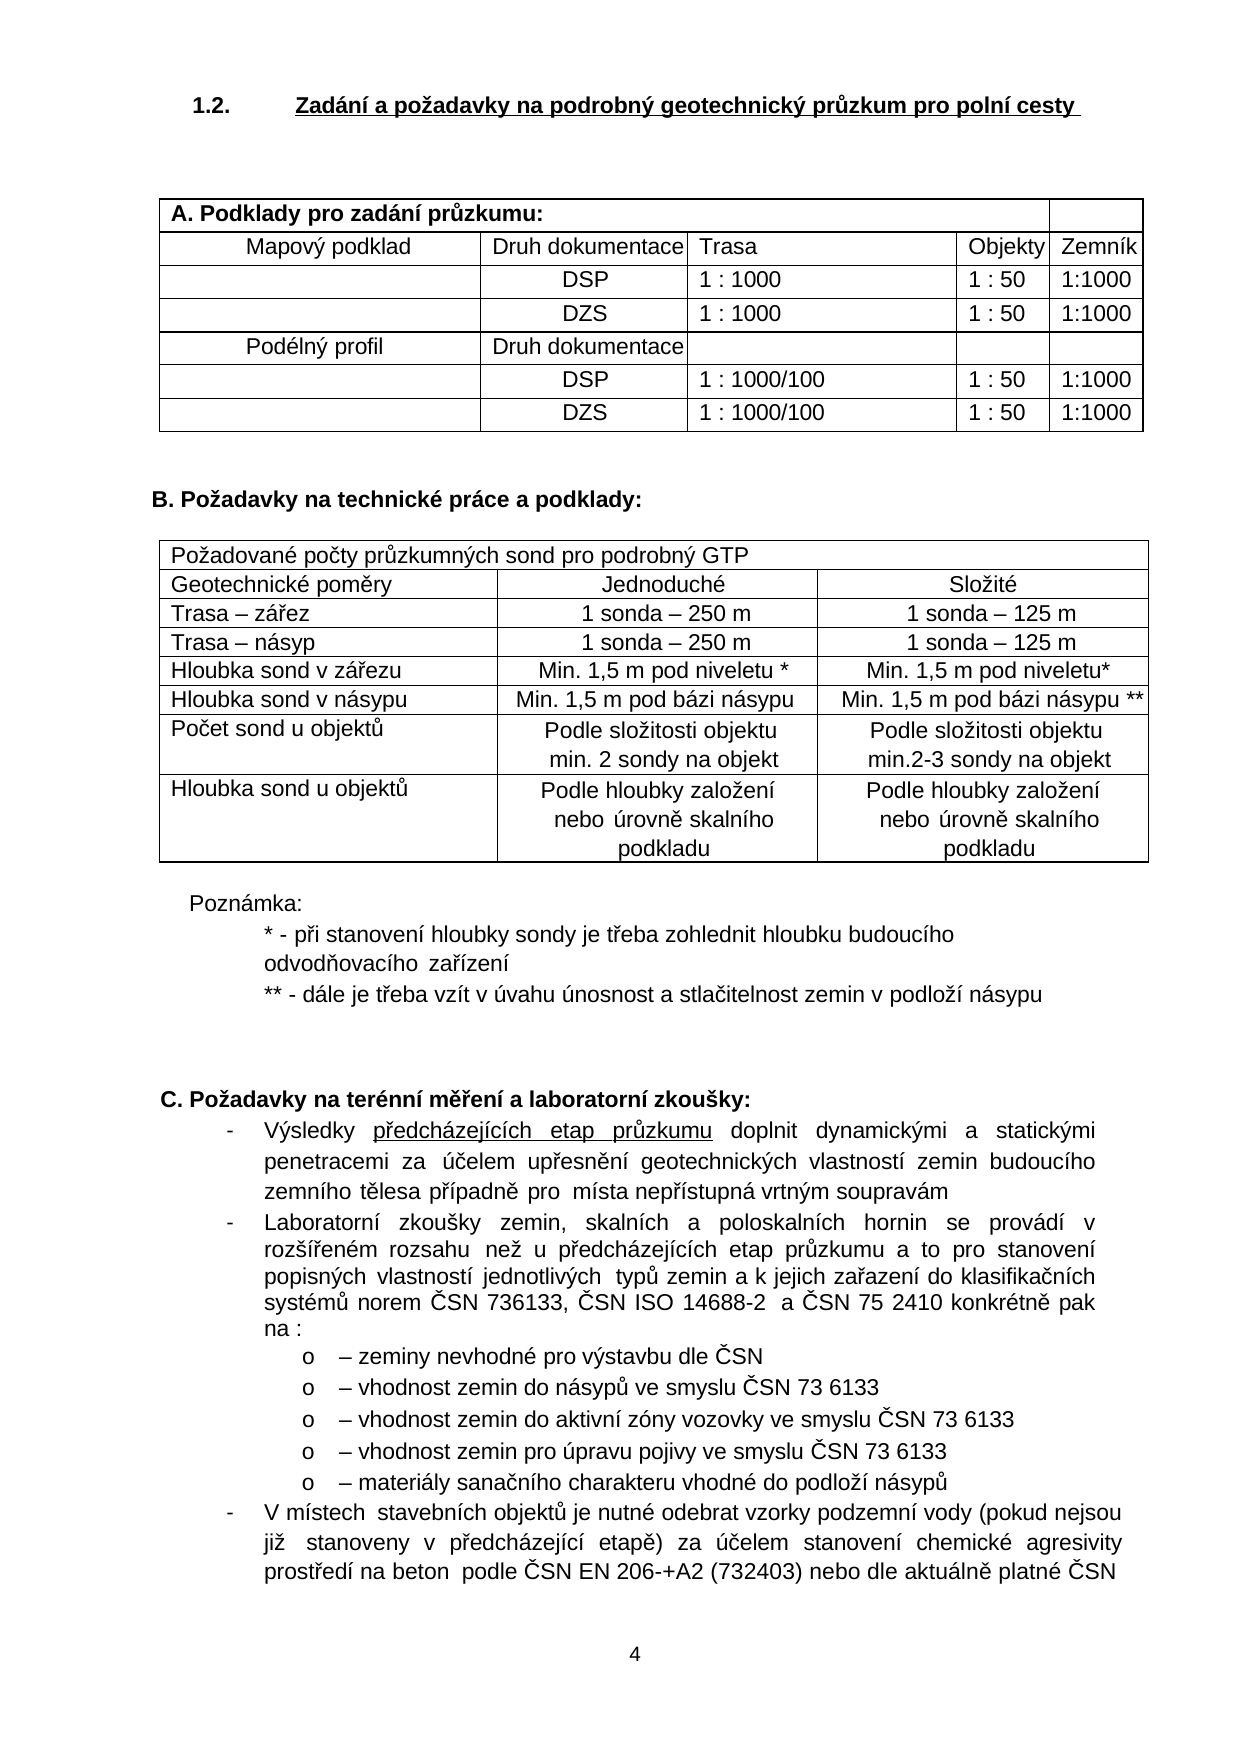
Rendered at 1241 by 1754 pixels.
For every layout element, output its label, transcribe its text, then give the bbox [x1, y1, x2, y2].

table_cell 1 : 1000/100 [688, 399, 956, 431]
table_cell 1 sonda – 250 m [498, 599, 817, 627]
table_cell 1 : 50 [957, 299, 1049, 331]
table_header Požadované počty průzkumných sond pro podrobný GTP [160, 541, 1148, 568]
text C. Požadavky na terénní měření a laboratorní zkoušky: [148, 1086, 1122, 1112]
list – zeminy nevhodné pro výstavbu dle ČSN [301, 1342, 1122, 1370]
table_cell Podélný profil [160, 333, 480, 364]
table_cell 1 : 50 [957, 399, 1049, 431]
table_cell DZS [481, 299, 687, 331]
list V místech stavebních objektů je nutné odebrat vzorky podzemní vody (pokud nejsou již stanoveny v předcházející etapě) za účelem stanovení chemické agresivity prostředí na beton podle ČSN EN 206-+A2 (732403) nebo dle aktuálně platné ČSN [226, 1497, 1122, 1585]
table_cell 1 : 1000/100 [688, 365, 956, 397]
table_cell Mapový podklad [160, 233, 480, 265]
table_cell [160, 266, 480, 298]
text * - při stanovení hloubky sondy je třeba zohlednit hloubku budoucího odvodňovacího zařízení [264, 921, 1063, 977]
table_cell Min. 1,5 m pod niveletu * [498, 657, 817, 685]
table_cell Počet sond u objektů [160, 715, 497, 773]
table_cell Min. 1,5 m pod niveletu* [818, 657, 1148, 685]
table_cell [688, 333, 956, 364]
table_cell 1:1000 [1050, 266, 1142, 298]
table_cell Složité [818, 570, 1148, 597]
table_cell [1050, 333, 1142, 364]
list Laboratorní zkoušky zemin, skalních a poloskalních hornin se provádí v rozšířeném rozsahu než u předcházejících etap průzkumu a to pro stanovení popisných vlastností jednotlivých typů zemin a k jejich zařazení do klasifikačních systémů norem ČSN 736133, ČSN ISO 14688-2 a ČSN 75 2410 konkrétně pak na : [226, 1208, 1096, 1342]
list – vhodnost zemin do aktivní zóny vozovky ve smyslu ČSN 73 6133 [301, 1406, 1122, 1434]
list Výsledky předcházejících etap průzkumu doplnit dynamickými a statickými penetracemi za účelem upřesnění geotechnických vlastností zemin budoucího zemního tělesa případně pro místa nepřístupná vrtným soupravám [226, 1117, 1096, 1204]
table_cell 1:1000 [1050, 399, 1142, 431]
table_cell Hloubka sond u objektů [160, 775, 497, 861]
table_cell [957, 333, 1049, 364]
table_cell [160, 299, 480, 331]
table_cell Trasa – násyp [160, 628, 497, 656]
table_cell Min. 1,5 m pod bázi násypu ** [818, 686, 1148, 714]
table_header A. Podklady pro zadání průzkumu: [160, 200, 1049, 231]
list – materiály sanačního charakteru vhodné do podloží násypů [301, 1469, 1122, 1497]
table_cell Objekty [957, 233, 1049, 265]
text Poznámka: [189, 889, 1122, 916]
table_header [1050, 200, 1142, 231]
list – vhodnost zemin do násypů ve smyslu ČSN 73 6133 [301, 1374, 1122, 1402]
list – vhodnost zemin pro úpravu pojivy ve smyslu ČSN 73 6133 [301, 1438, 1122, 1466]
table_cell 1 : 1000 [688, 266, 956, 298]
table_cell 1:1000 [1050, 299, 1142, 331]
table_cell DZS [481, 399, 687, 431]
table_cell Zemníky [1050, 233, 1142, 265]
table_cell Podle složitosti objektu min.2-3 sondy na objekt [818, 715, 1148, 773]
table_cell 1 sonda – 250 m [498, 628, 817, 656]
text B. Požadavky na technické práce a podklady: [151, 486, 1122, 512]
table_cell 1 : 50 [957, 266, 1049, 298]
text ** - dále je třeba vzít v úvahu únosnost a stlačitelnost zemin v podloží násypu [264, 981, 1122, 1007]
table_cell Podle složitosti objektu min. 2 sondy na objekt [498, 715, 817, 773]
table_cell 1:1000 [1050, 365, 1142, 397]
table_cell Podle hloubky založení nebo úrovně skalního podkladu [818, 775, 1148, 861]
table_cell 1 sonda – 125 m [818, 628, 1148, 656]
table_cell [160, 365, 480, 397]
table_cell Druh dokumentace [481, 233, 687, 265]
table_cell Trasa [688, 233, 956, 265]
table_cell Geotechnické poměry [160, 570, 497, 597]
table_cell Min. 1,5 m pod bázi násypu ** [498, 686, 817, 714]
table_cell 1 : 1000 [688, 299, 956, 331]
table_cell Trasa – zářez [160, 599, 497, 627]
table_cell Druh dokumentace [481, 333, 687, 364]
table_cell Jednoduché [498, 570, 817, 597]
table_cell DSP [481, 266, 687, 298]
list Zadání a požadavky na podrobný geotechnický průzkum pro polní cesty [192, 92, 1122, 119]
table_cell 1 sonda – 125 m [818, 599, 1148, 627]
table_cell Hloubka sond v zářezu [160, 657, 497, 685]
table_cell 1 : 50 [957, 365, 1049, 397]
table_cell Podle hloubky založení nebo úrovně skalního podkladu [498, 775, 817, 861]
table_cell DSP [481, 365, 687, 397]
table_cell [160, 399, 480, 431]
table_cell Hloubka sond v násypu [160, 686, 497, 714]
